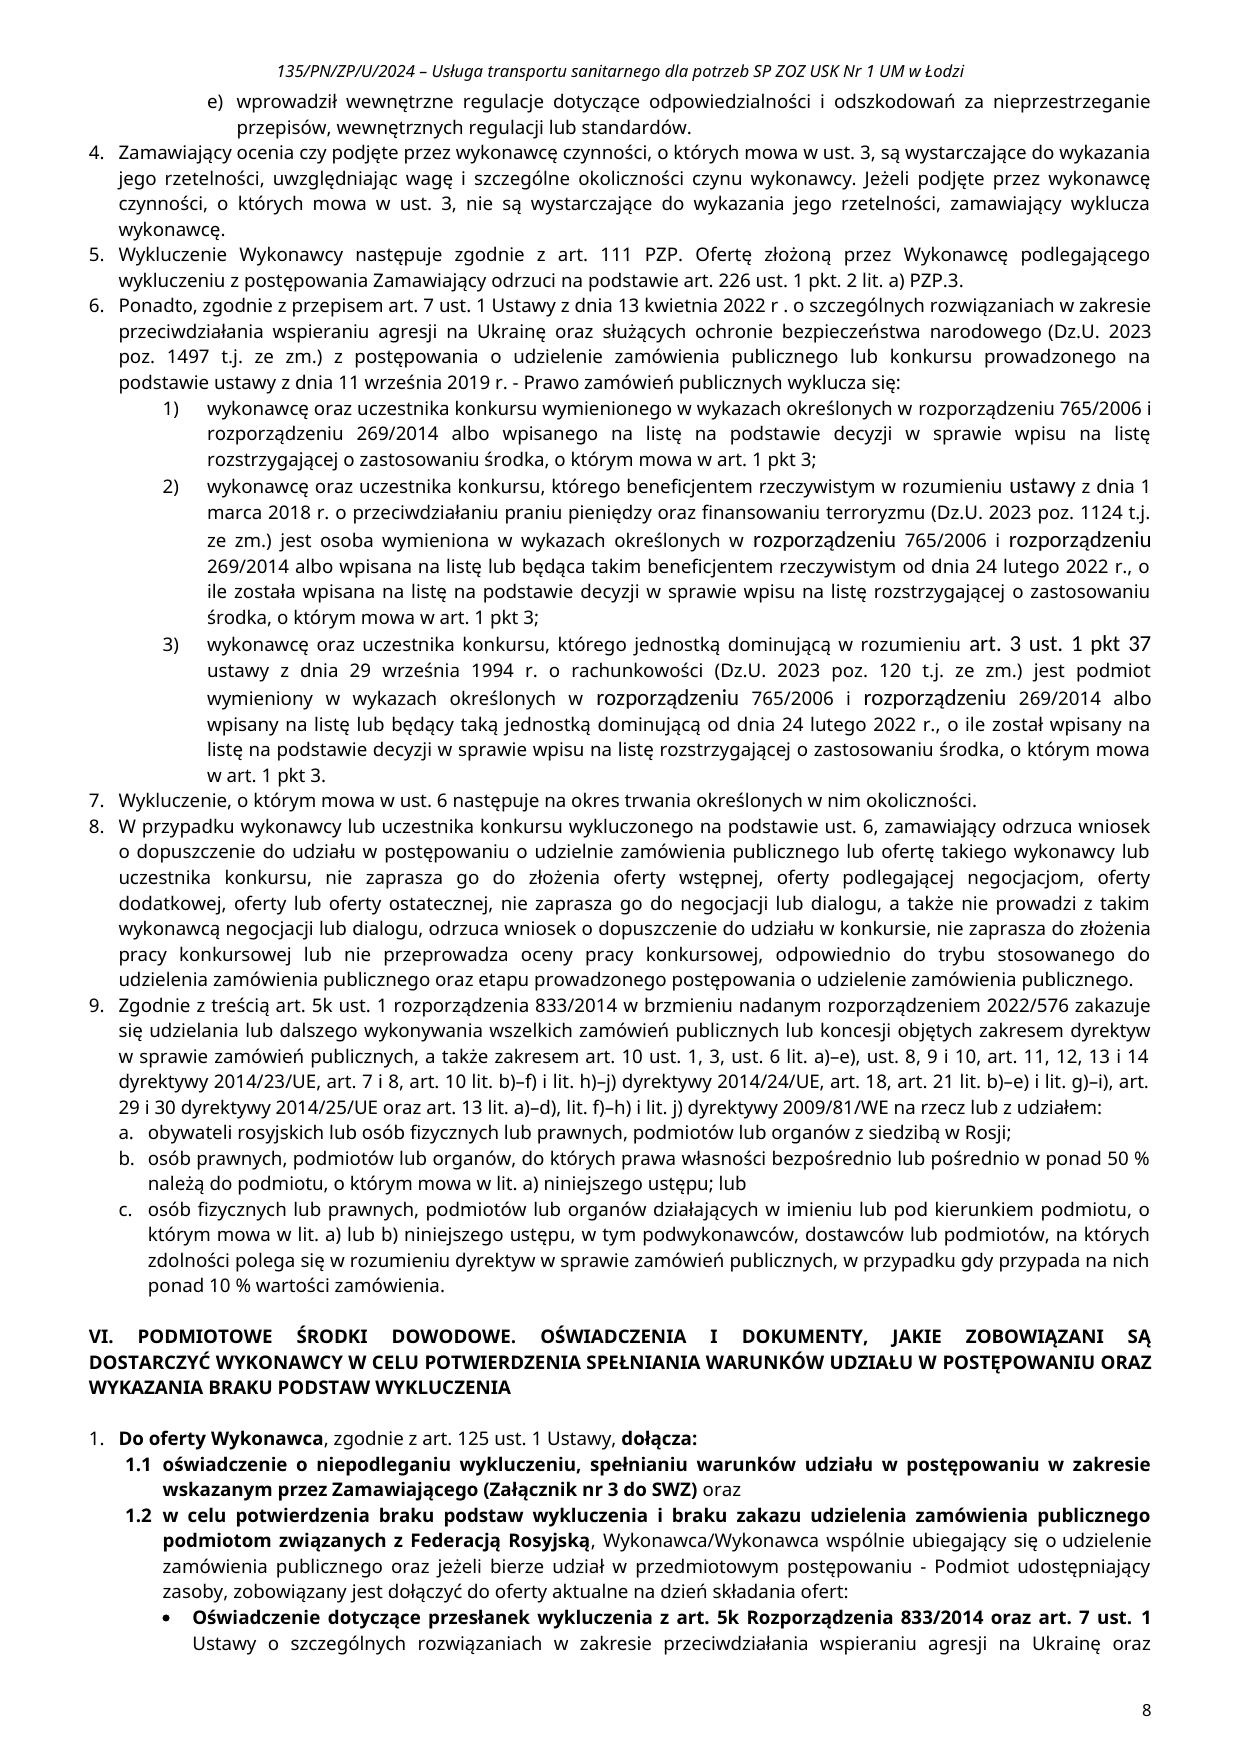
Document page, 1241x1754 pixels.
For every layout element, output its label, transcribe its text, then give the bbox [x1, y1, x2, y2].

list wykonawcę oraz uczestnika konkursu wymienionego w wykazach określonych w rozporządzeniu 765/2006 i rozporządzeniu 269/2014 albo wpisanego na listę na podstawie decyzji w sprawie wpisu na listę rozstrzygającej o zastosowaniu środka, o którym mowa w art. 1 pkt 3; [162, 395, 1152, 471]
list w celu potwierdzenia braku podstaw wykluczenia i braku zakazu udzielenia zamówienia publicznego podmiotom związanych z Federacją Rosyjską, Wykonawca/Wykonawca wspólnie ubiegający się o udzielenie zamówienia publicznego oraz jeżeli bierze udział w przedmiotowym postępowaniu - Podmiot udostępniający zasoby, zobowiązany jest dołączyć do oferty aktualne na dzień składania ofert: [125, 1502, 1152, 1604]
list wykonawcę oraz uczestnika konkursu, którego jednostką dominującą w rozumieniu art. 3 ust. 1 pkt 37 ustawy z dnia 29 września 1994 r. o rachunkowości (Dz.U. 2023 poz. 120 t.j. ze zm.) jest podmiot wymieniony w wykazach określonych w rozporządzeniu 765/2006 i rozporządzeniu 269/2014 albo wpisany na listę lub będący taką jednostką dominującą od dnia 24 lutego 2022 r., o ile został wpisany na listę na podstawie decyzji w sprawie wpisu na listę rozstrzygającej o zastosowaniu środka, o którym mowa w art. 1 pkt 3. [162, 629, 1152, 788]
list W przypadku wykonawcy lub uczestnika konkursu wykluczonego na podstawie ust. 6, zamawiający odrzuca wniosek o dopuszczenie do udziału w postępowaniu o udzielnie zamówienia publicznego lub ofertę takiego wykonawcy lub uczestnika konkursu, nie zaprasza go do złożenia oferty wstępnej, oferty podlegającej negocjacjom, oferty dodatkowej, oferty lub oferty ostatecznej, nie zaprasza go do negocjacji lub dialogu, a także nie prowadzi z takim wykonawcą negocjacji lub dialogu, odrzuca wniosek o dopuszczenie do udziału w konkursie, nie zaprasza do złożenia pracy konkursowej lub nie przeprowadza oceny pracy konkursowej, odpowiednio do trybu stosowanego do udzielenia zamówienia publicznego oraz etapu prowadzonego postępowania o udzielenie zamówienia publicznego. [89, 813, 1152, 992]
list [163, 1604, 1152, 1655]
list obywateli rosyjskich lub osób fizycznych lub prawnych, podmiotów lub organów z siedzibą w Rosji; [118, 1119, 1152, 1145]
list wprowadził wewnętrzne regulacje dotyczące odpowiedzialności i odszkodowań za nieprzestrzeganie przepisów, wewnętrznych regulacji lub standardów. [207, 89, 1152, 140]
list Wykluczenie, o którym mowa w ust. 6 następuje na okres trwania określonych w nim okoliczności. [89, 788, 1152, 813]
list oświadczenie o niepodleganiu wykluczeniu, spełnianiu warunków udziału w postępowaniu w zakresie wskazanym przez Zamawiającego (Załącznik nr 3 do SWZ) oraz [125, 1451, 1152, 1502]
list wykonawcę oraz uczestnika konkursu, którego beneficjentem rzeczywistym w rozumieniu ustawy z dnia 1 marca 2018 r. o przeciwdziałaniu praniu pieniędzy oraz finansowaniu terroryzmu (Dz.U. 2023 poz. 1124 t.j. ze zm.) jest osoba wymieniona w wykazach określonych w rozporządzeniu 765/2006 i rozporządzeniu 269/2014 albo wpisana na listę lub będąca takim beneficjentem rzeczywistym od dnia 24 lutego 2022 r., o ile została wpisana na listę na podstawie decyzji w sprawie wpisu na listę rozstrzygającej o zastosowaniu środka, o którym mowa w art. 1 pkt 3; [162, 471, 1152, 629]
list Wykluczenie Wykonawcy następuje zgodnie z art. 111 PZP. Ofertę złożoną przez Wykonawcę podlegającego wykluczeniu z postępowania Zamawiający odrzuci na podstawie art. 226 ust. 1 pkt. 2 lit. a) PZP.3. [89, 242, 1152, 293]
list Ponadto, zgodnie z przepisem art. 7 ust. 1 Ustawy z dnia 13 kwietnia 2022 r . o szczególnych rozwiązaniach w zakresie przeciwdziałania wspieraniu agresji na Ukrainę oraz służących ochronie bezpieczeństwa narodowego (Dz.U. 2023 poz. 1497 t.j. ze zm.) z postępowania o udzielenie zamówienia publicznego lub konkursu prowadzonego na podstawie ustawy z dnia 11 września 2019 r. - Prawo zamówień publicznych wyklucza się: [89, 293, 1152, 395]
list Do oferty Wykonawca, zgodnie z art. 125 ust. 1 Ustawy, dołącza: [89, 1426, 1152, 1451]
list osób prawnych, podmiotów lub organów, do których prawa własności bezpośrednio lub pośrednio w ponad 50 % należą do podmiotu, o którym mowa w lit. a) niniejszego ustępu; lub [118, 1145, 1152, 1196]
text VI. Podmiotowe środki dowodowe. Oświadczenia i dokumenty, jakie zobowiązani są dostarczyć Wykonawcy w celu potwierdzenia spełniania warunków udziału w postępowaniu oraz wykazania braku podstaw wykluczenia [89, 1324, 1152, 1400]
list Zamawiający ocenia czy podjęte przez wykonawcę czynności, o których mowa w ust. 3, są wystarczające do wykazania jego rzetelności, uwzględniając wagę i szczególne okoliczności czynu wykonawcy. Jeżeli podjęte przez wykonawcę czynności, o których mowa w ust. 3, nie są wystarczające do wykazania jego rzetelności, zamawiający wyklucza wykonawcę. [89, 140, 1152, 242]
list osób fizycznych lub prawnych, podmiotów lub organów działających w imieniu lub pod kierunkiem podmiotu, o którym mowa w lit. a) lub b) niniejszego ustępu, w tym podwykonawców, dostawców lub podmiotów, na których zdolności polega się w rozumieniu dyrektyw w sprawie zamówień publicznych, w przypadku gdy przypada na nich ponad 10 % wartości zamówienia. [118, 1196, 1152, 1298]
list Zgodnie z treścią art. 5k ust. 1 rozporządzenia 833/2014 w brzmieniu nadanym rozporządzeniem 2022/576 zakazuje się udzielania lub dalszego wykonywania wszelkich zamówień publicznych lub koncesji objętych zakresem dyrektyw w sprawie zamówień publicznych, a także zakresem art. 10 ust. 1, 3, ust. 6 lit. a)–e), ust. 8, 9 i 10, art. 11, 12, 13 i 14 dyrektywy 2014/23/UE, art. 7 i 8, art. 10 lit. b)–f) i lit. h)–j) dyrektywy 2014/24/UE, art. 18, art. 21 lit. b)–e) i lit. g)–i), art. 29 i 30 dyrektywy 2014/25/UE oraz art. 13 lit. a)–d), lit. f)–h) i lit. j) dyrektywy 2009/81/WE na rzecz lub z udziałem: [89, 992, 1152, 1119]
